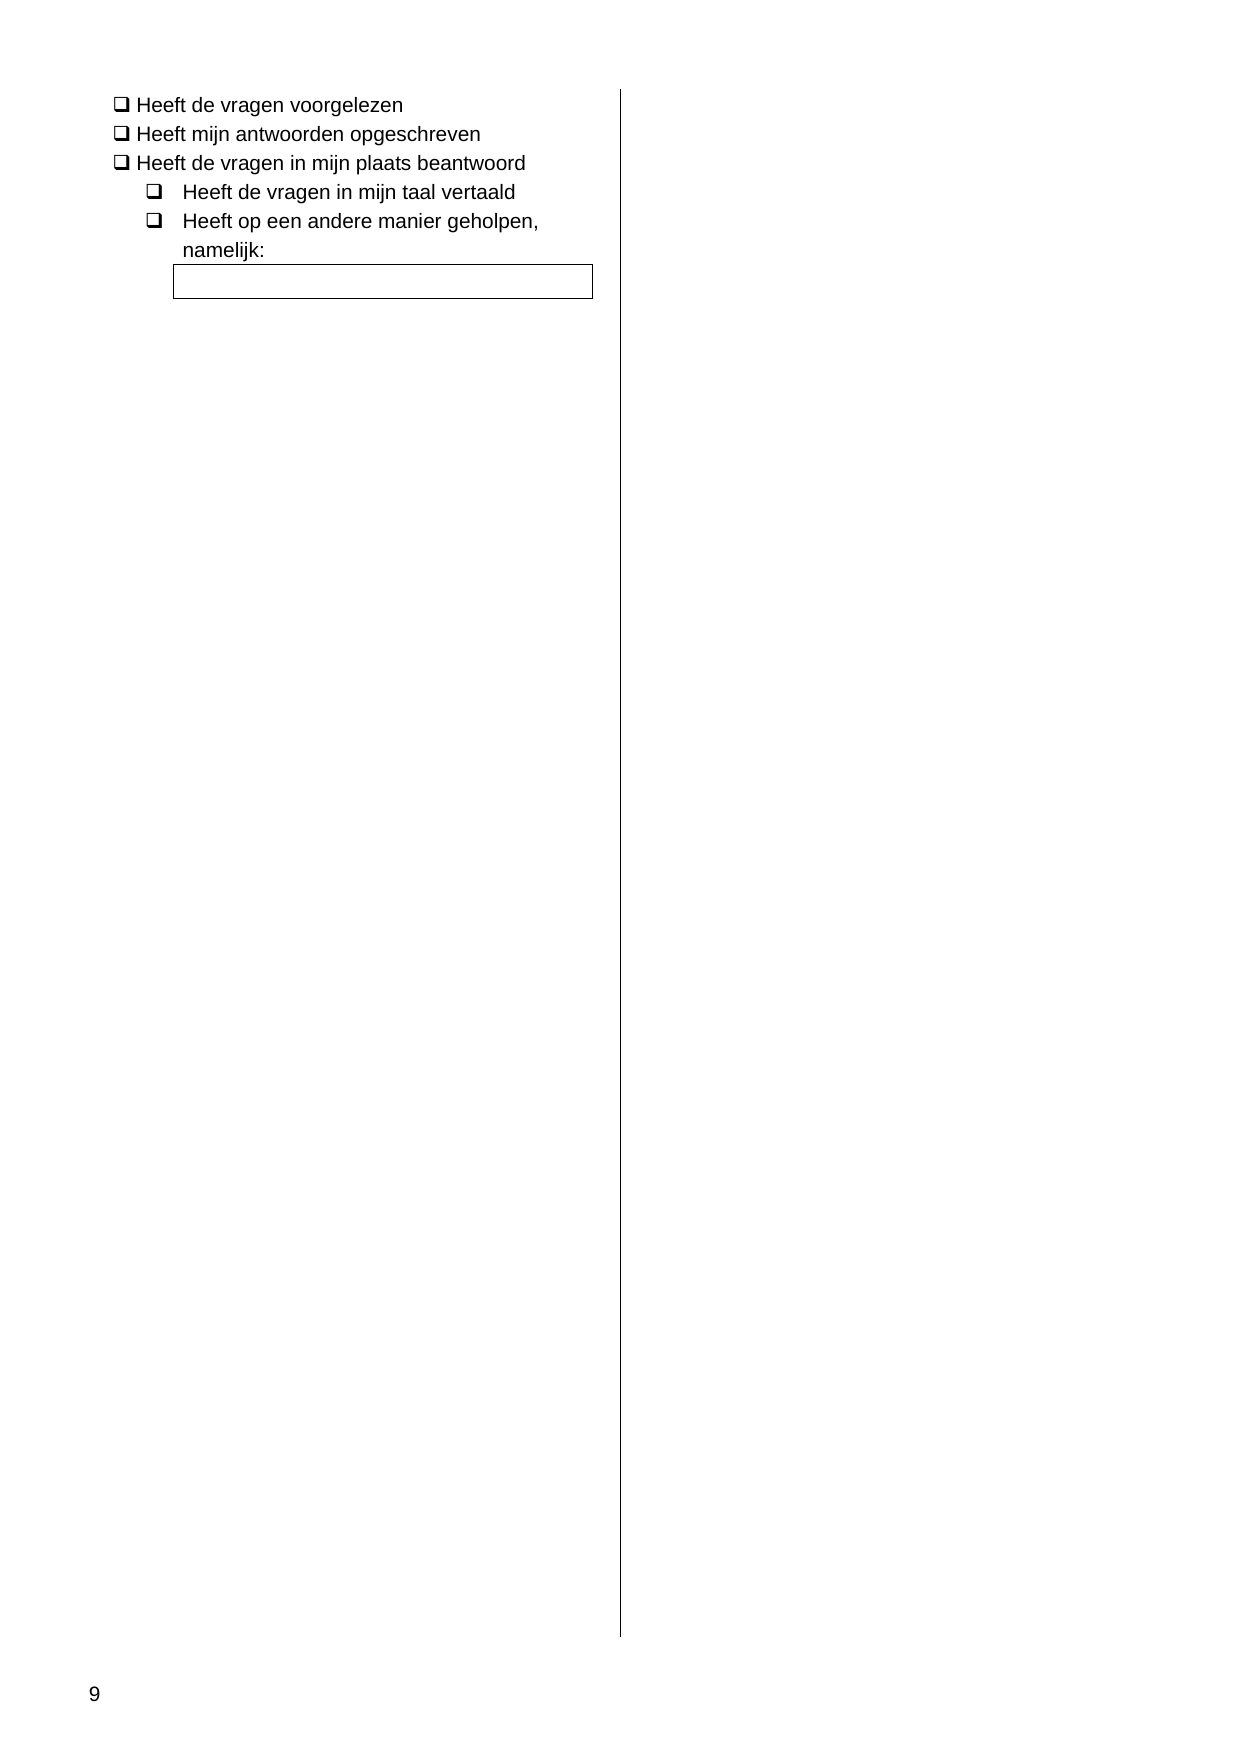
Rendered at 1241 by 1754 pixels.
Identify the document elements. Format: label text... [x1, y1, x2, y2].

text Heeft de vragen voorgelezen [89, 89, 583, 118]
list Heeft op een andere manier geholpen, namelijk: [145, 205, 583, 264]
list Heeft de vragen in mijn taal vertaald [145, 176, 583, 205]
text Heeft mijn antwoorden opgeschreven [89, 118, 583, 147]
text Heeft de vragen in mijn plaats beantwoord [89, 147, 583, 176]
